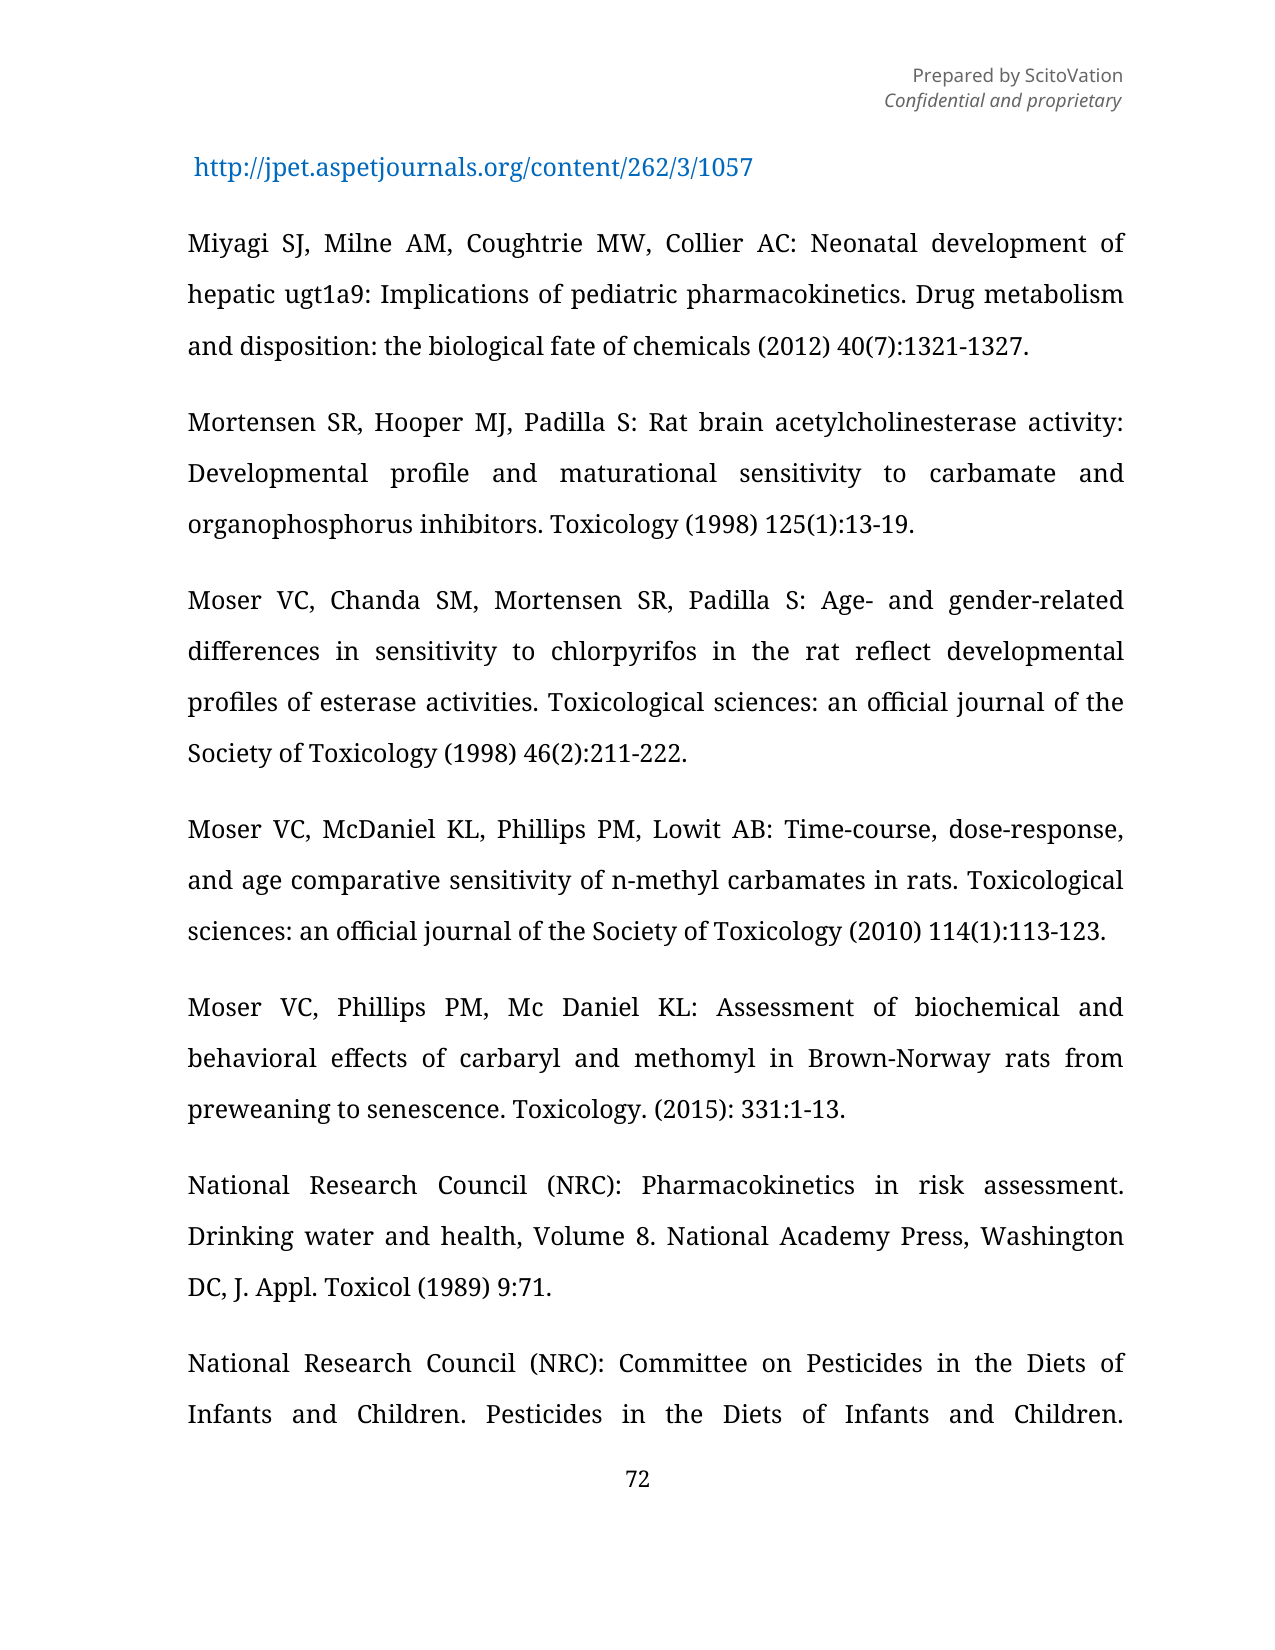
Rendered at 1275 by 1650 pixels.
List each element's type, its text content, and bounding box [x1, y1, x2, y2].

text Moser VC, McDaniel KL, Phillips PM, Lowit AB: Time-course, dose-response, and age comparative sensitivity of n-methyl carbamates in rats. Toxicological sciences: an official journal of the Society of Toxicology (2010) 114(1):113-123. [187, 811, 1125, 948]
text http://jpet.aspetjournals.org/content/262/3/1057 [187, 150, 1125, 184]
text Moser VC, Phillips PM, Mc Daniel KL: Assessment of biochemical and behavioral effects of carbaryl and methomyl in Brown-Norway rats from preweaning to senescence. Toxicology. (2015): 331:1-13. [187, 989, 1125, 1126]
text National Research Council (NRC): Pharmacokinetics in risk assessment. Drinking water and health, Volume 8. National Academy Press, Washington DC, J. Appl. Toxicol (1989) 9:71. [187, 1168, 1125, 1304]
text Miyagi SJ, Milne AM, Coughtrie MW, Collier AC: Neonatal development of hepatic ugt1a9: Implications of pediatric pharmacokinetics. Drug metabolism and disposition: the biological fate of chemicals (2012) 40(7):1321-1327. [187, 226, 1125, 362]
text Moser VC, Chanda SM, Mortensen SR, Padilla S: Age- and gender-related differences in sensitivity to chlorpyrifos in the rat reflect developmental profiles of esterase activities. Toxicological sciences: an official journal of the Society of Toxicology (1998) 46(2):211-222. [187, 582, 1125, 769]
text Mortensen SR, Hooper MJ, Padilla S: Rat brain acetylcholinesterase activity: Developmental profile and maturational sensitivity to carbamate and organophosphorus inhibitors. Toxicology (1998) 125(1):13-19. [187, 404, 1125, 540]
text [187, 1346, 1125, 1431]
